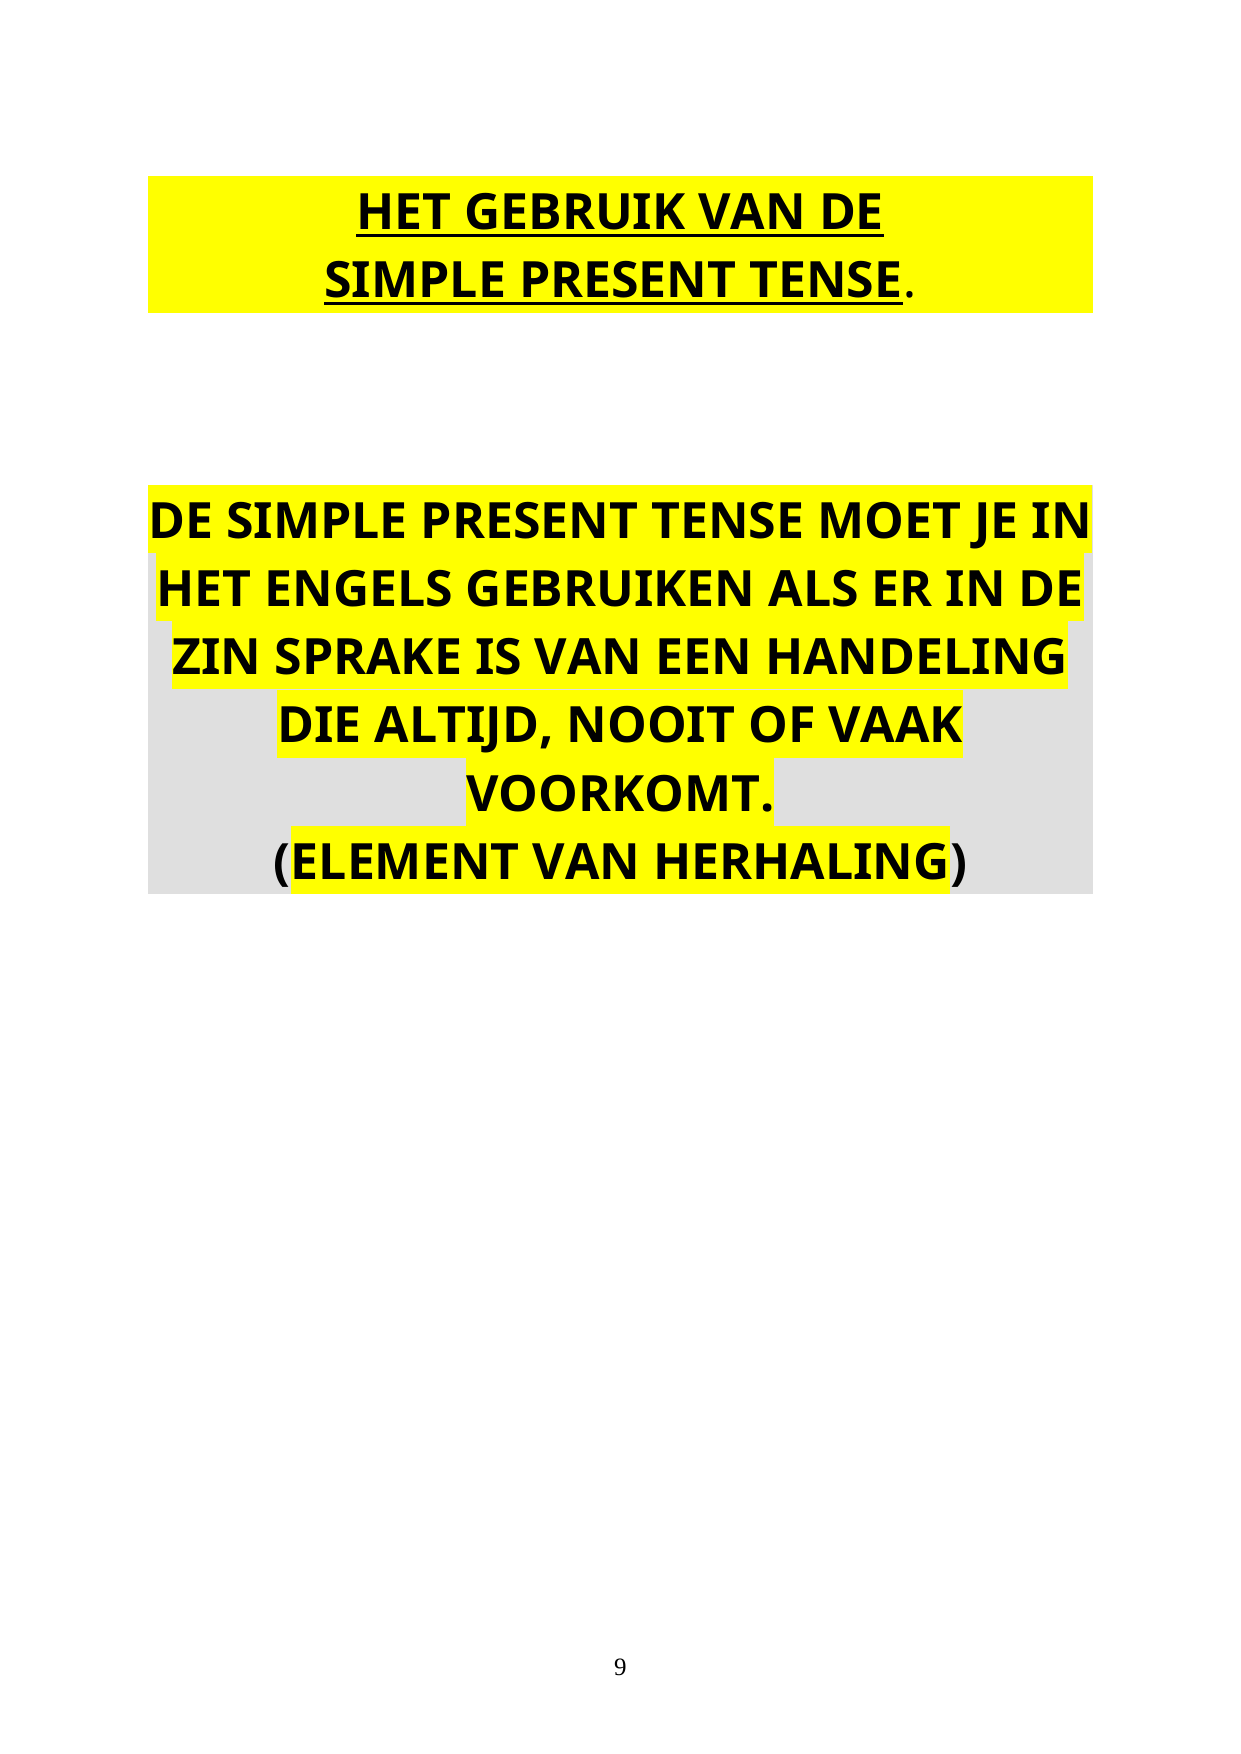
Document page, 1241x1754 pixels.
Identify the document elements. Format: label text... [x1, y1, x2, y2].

text (ELEMENT VAN HERHALING) [950, 826, 1093, 894]
text HET GEBRUIK VAN DE [148, 176, 1093, 244]
text (ELEMENT VAN HERHALING) [148, 826, 291, 894]
text SIMPLE PRESENT TENSE. [148, 244, 1093, 313]
text DE SIMPLE PRESENT TENSE MOET JE IN HET ENGELS GEBRUIKEN ALS ER IN DE ZIN SPRAKE IS VAN EEN HANDELING DIE ALTIJD, NOOIT OF VAAK VOORKOMT. [148, 485, 1093, 826]
